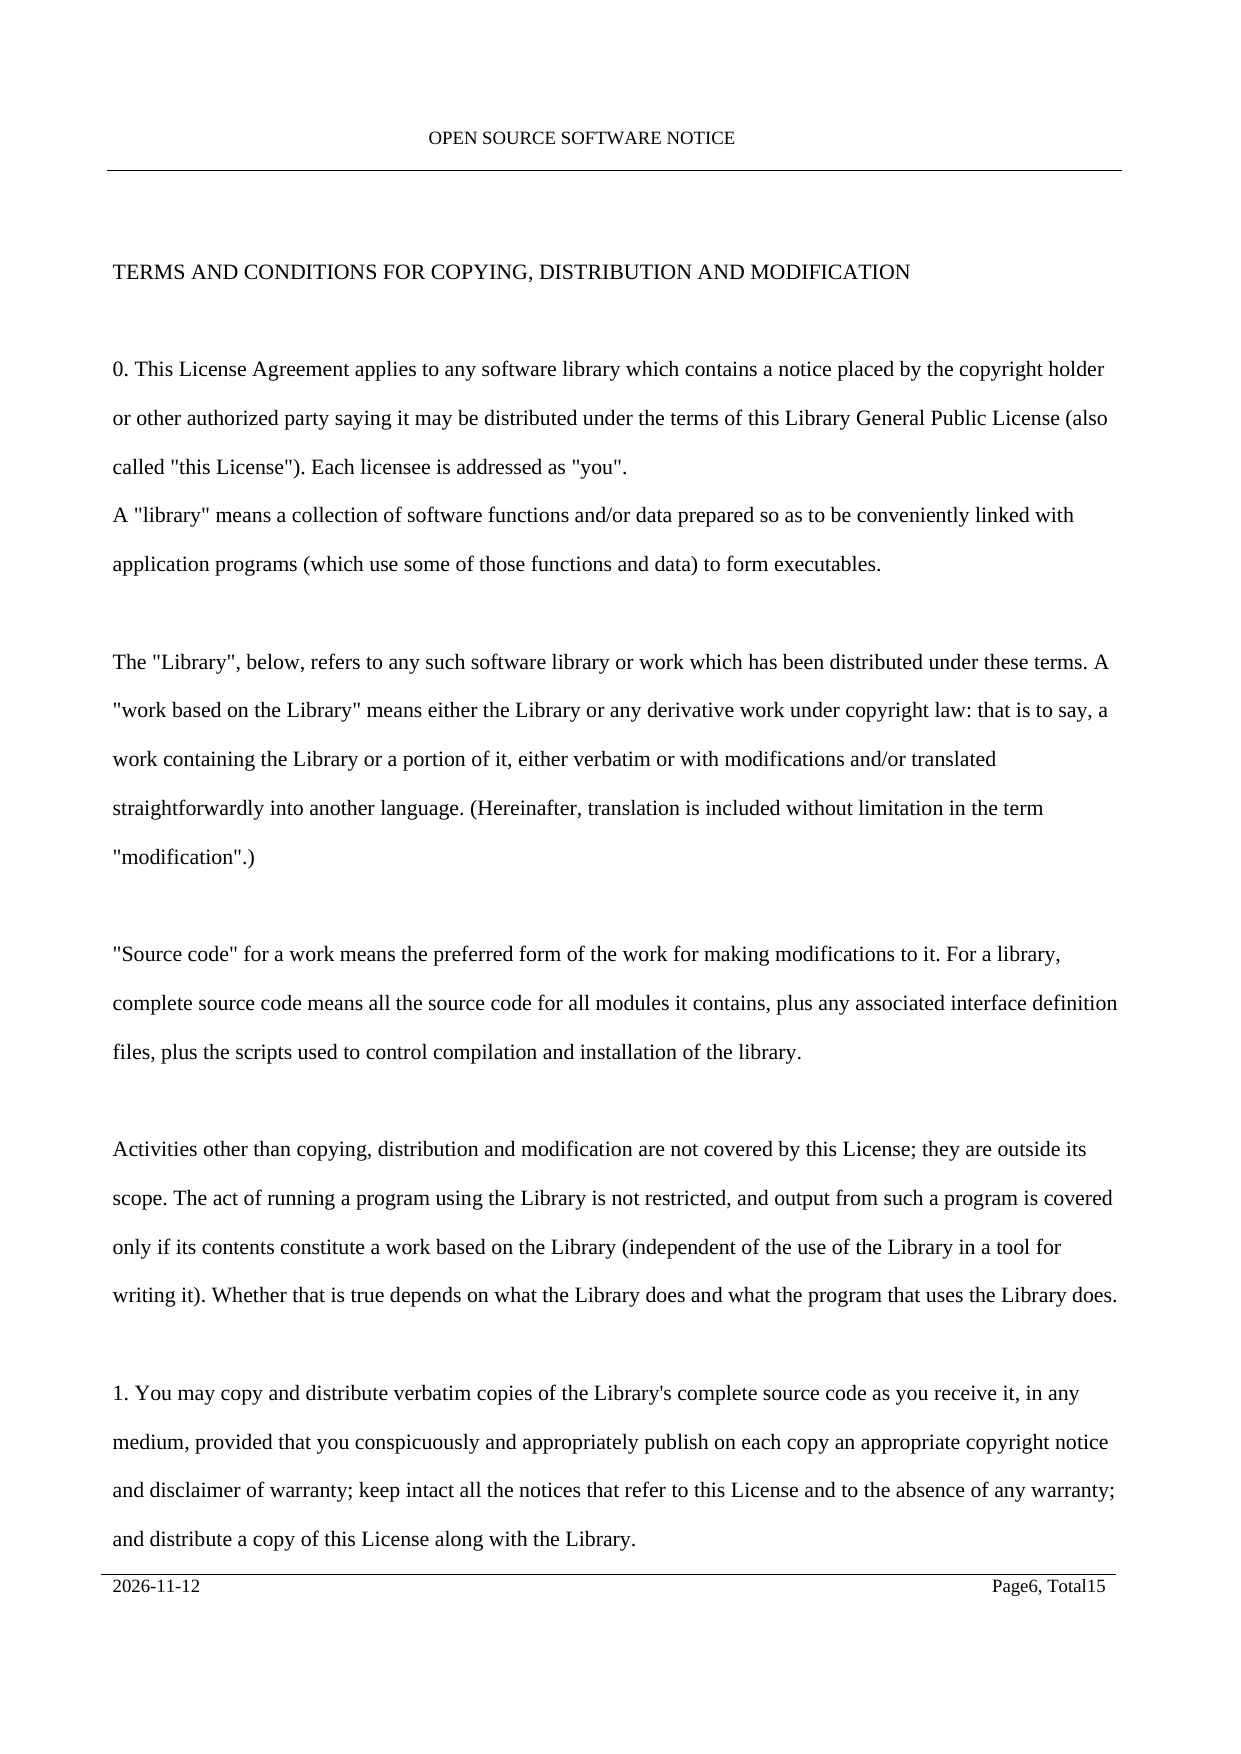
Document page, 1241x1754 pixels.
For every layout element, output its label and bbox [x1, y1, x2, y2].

text [112, 206, 1128, 1555]
